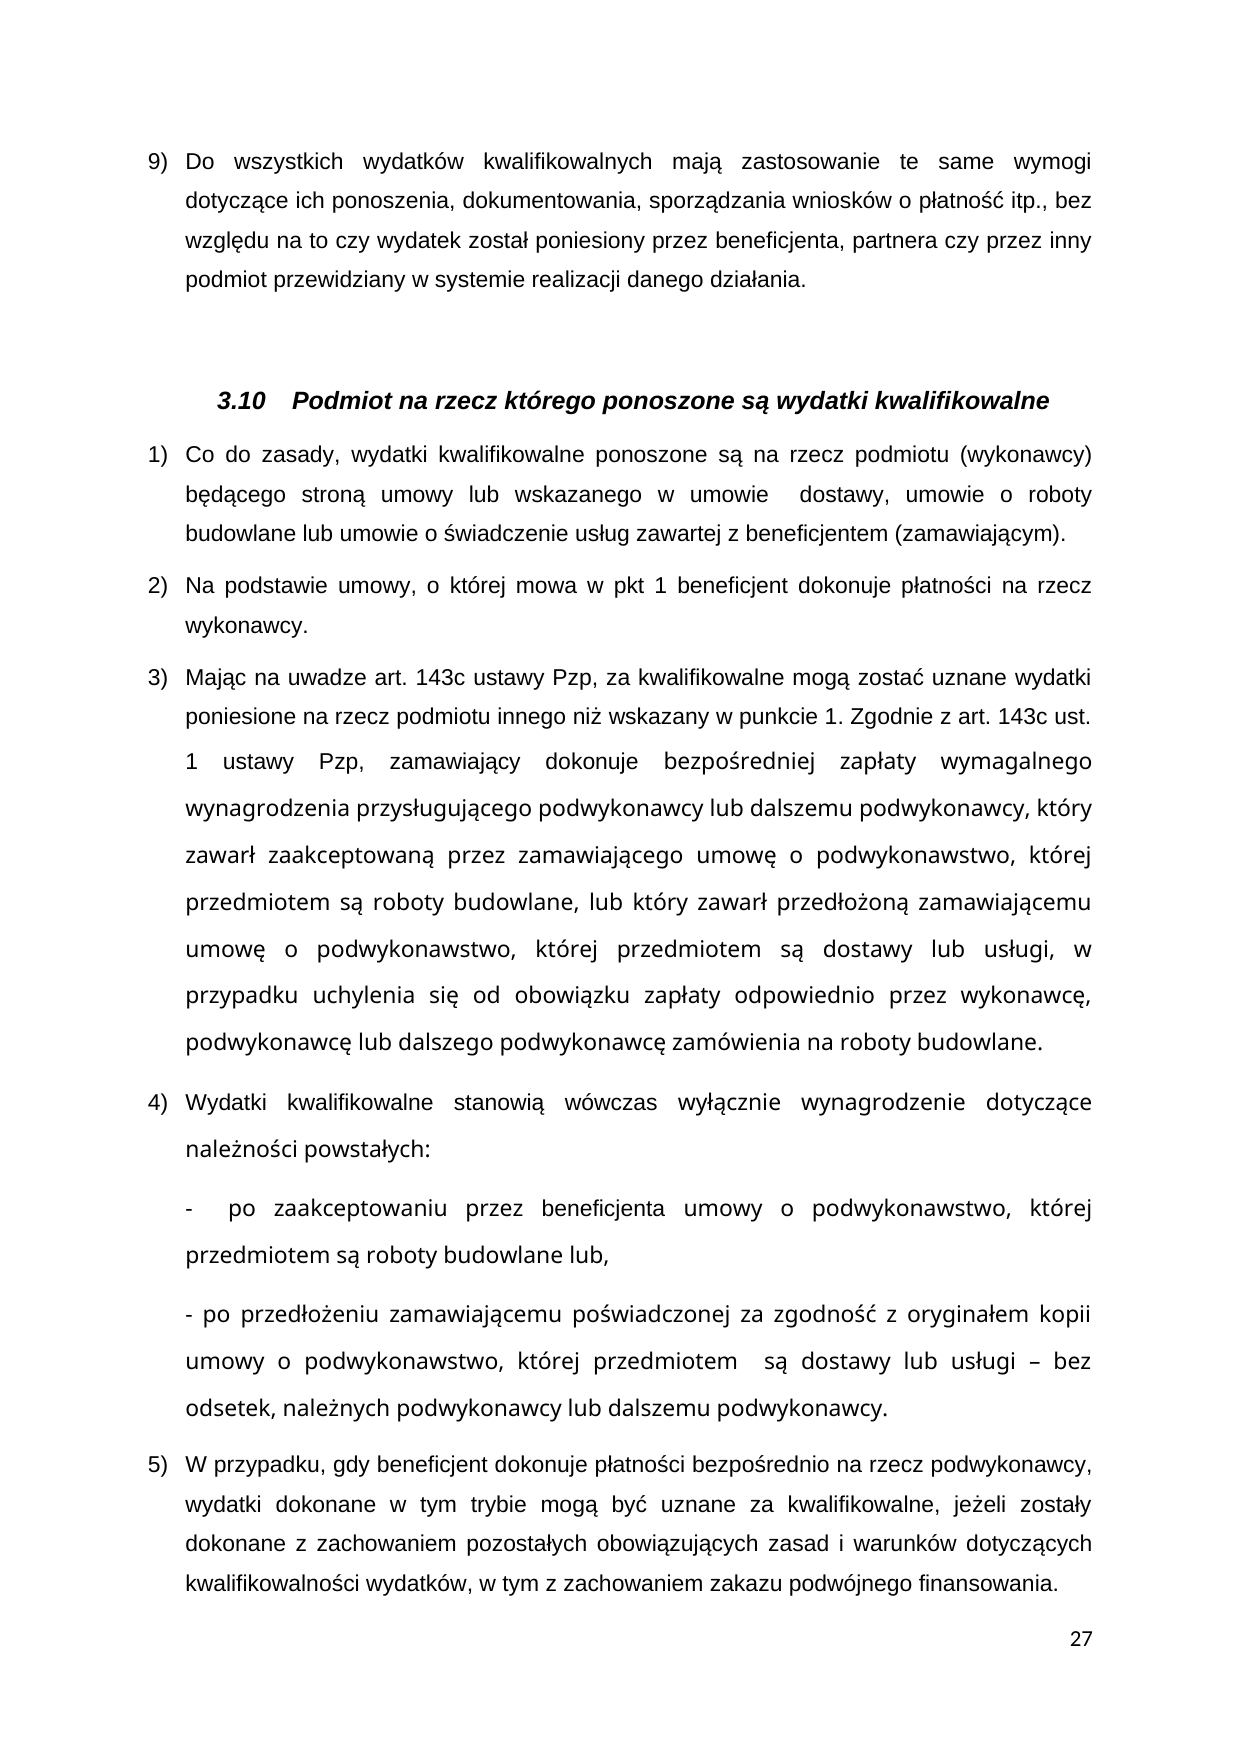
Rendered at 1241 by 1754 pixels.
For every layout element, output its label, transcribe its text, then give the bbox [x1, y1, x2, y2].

list Co do zasady, wydatki kwalifikowalne ponoszone są na rzecz podmiotu (wykonawcy) będącego stroną umowy lub wskazanego w umowie dostawy, umowie o roboty budowlane lub umowie o świadczenie usług zawartej z beneficjentem (zamawiającym). [148, 441, 1093, 547]
list Do wszystkich wydatków kwalifikowalnych mają zastosowanie te same wymogi dotyczące ich ponoszenia, dokumentowania, sporządzania wniosków o płatność itp., bez względu na to czy wydatek został poniesiony przez beneficjenta, partnera czy przez inny podmiot przewidziany w systemie realizacji danego działania. [148, 148, 1093, 292]
subtitle Podmiot na rzecz którego ponoszone są wydatki kwalifikowalne [177, 386, 1093, 414]
text - po przedłożeniu zamawiającemu poświadczonej za zgodność z oryginałem kopii umowy o podwykonawstwo, której przedmiotem są dostawy lub usługi – bez odsetek, należnych podwykonawcy lub dalszemu podwykonawcy. [185, 1298, 1093, 1423]
list Wydatki kwalifikowalne stanowią wówczas wyłącznie wynagrodzenie dotyczące należności powstałych: [148, 1086, 1093, 1164]
text - po zaakceptowaniu przez beneficjenta umowy o podwykonawstwo, której przedmiotem są roboty budowlane lub, [185, 1192, 1093, 1270]
list W przypadku, gdy beneficjent dokonuje płatności bezpośrednio na rzecz podwykonawcy, wydatki dokonane w tym trybie mogą być uznane za kwalifikowalne, jeżeli zostały dokonane z zachowaniem pozostałych obowiązujących zasad i warunków dotyczących kwalifikowalności wydatków, w tym z zachowaniem zakazu podwójnego finansowania. [148, 1451, 1093, 1596]
list Na podstawie umowy, o której mowa w pkt 1 beneficjent dokonuje płatności na rzecz wykonawcy. [148, 572, 1093, 638]
list Mając na uwadze art. 143c ustawy Pzp, za kwalifikowalne mogą zostać uznane wydatki poniesione na rzecz podmiotu innego niż wskazany w punkcie 1. Zgodnie z art. 143c ust. 1 ustawy Pzp, zamawiający dokonuje bezpośredniej zapłaty wymagalnego wynagrodzenia przysługującego podwykonawcy lub dalszemu podwykonawcy, który zawarł zaakceptowaną przez zamawiającego umowę o podwykonawstwo, której przedmiotem są roboty budowlane, lub który zawarł przedłożoną zamawiającemu umowę o podwykonawstwo, której przedmiotem są dostawy lub usługi, w przypadku uchylenia się od obowiązku zapłaty odpowiednio przez wykonawcę, podwykonawcę lub dalszego podwykonawcę zamówienia na roboty budowlane. [148, 664, 1093, 1058]
